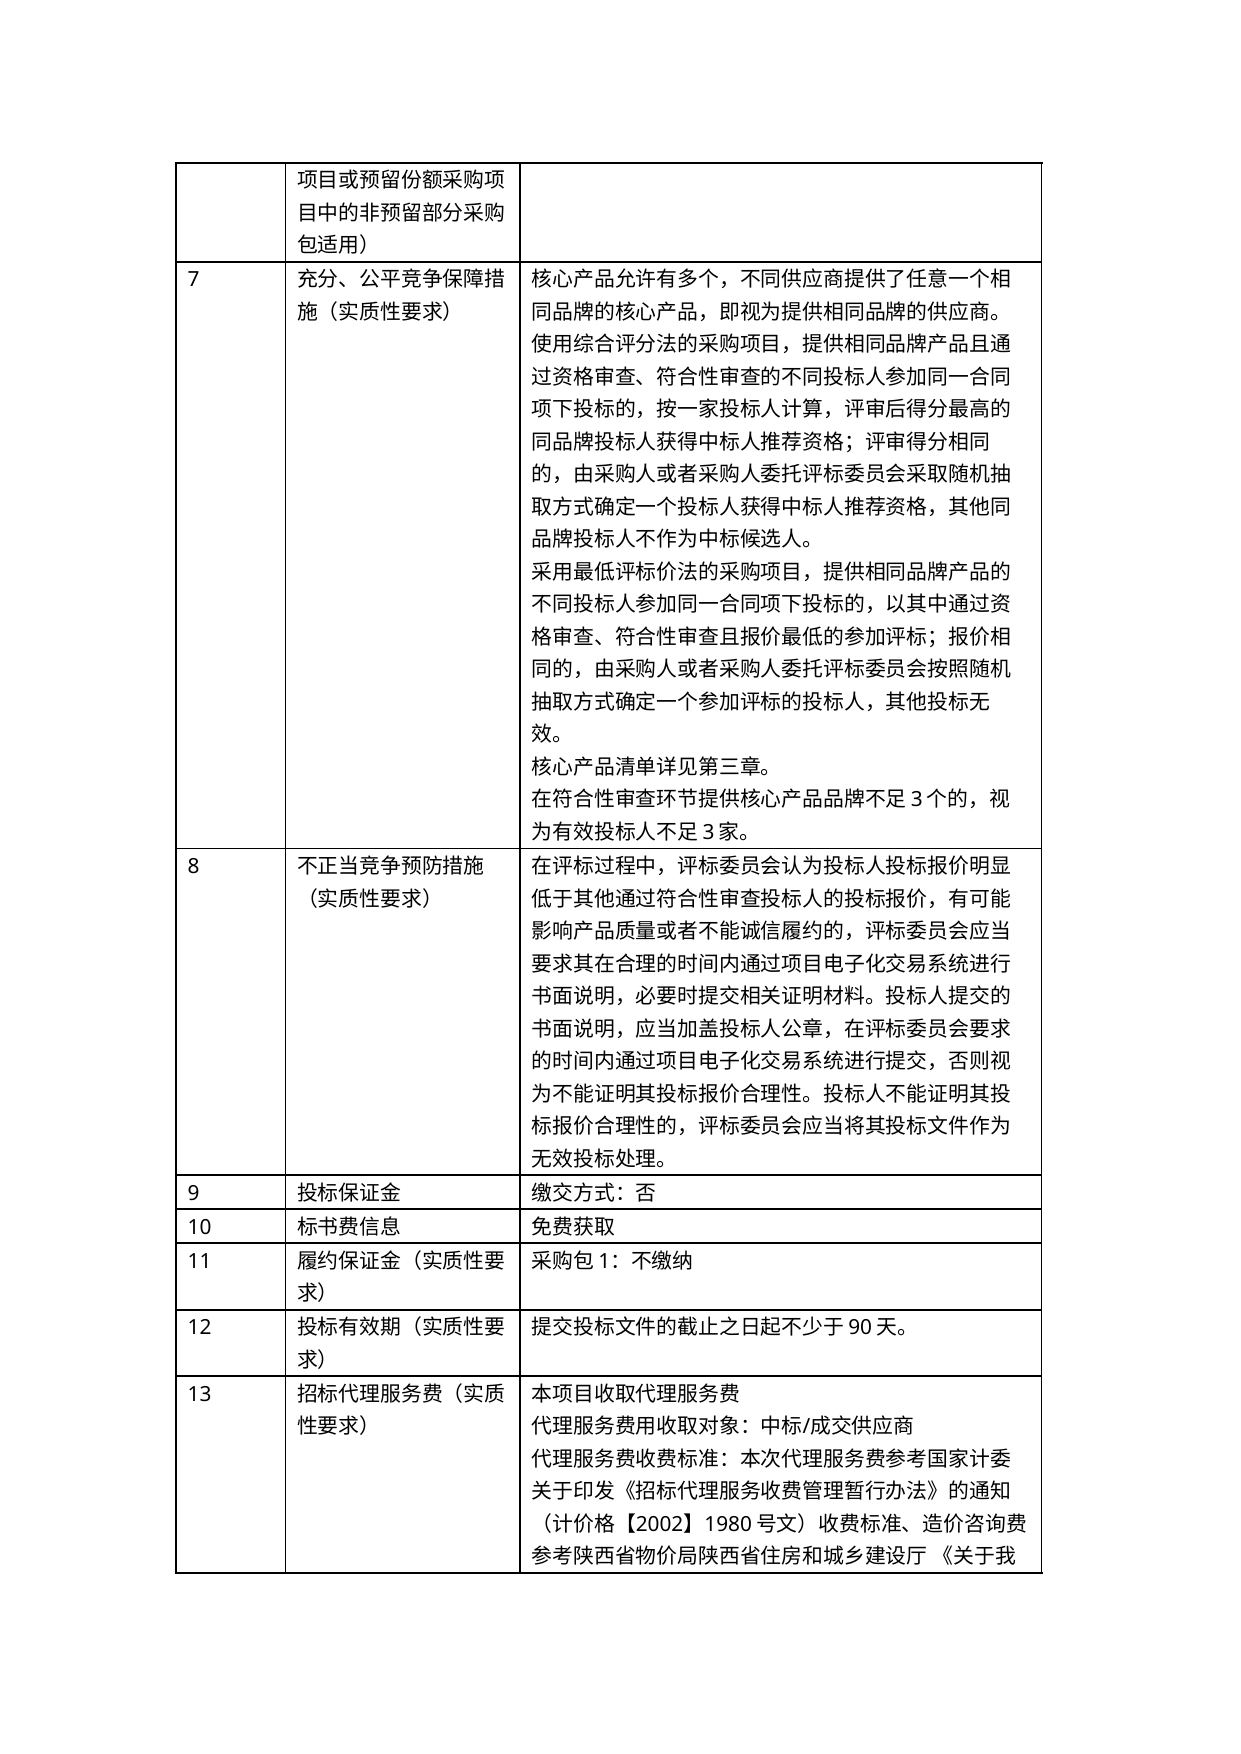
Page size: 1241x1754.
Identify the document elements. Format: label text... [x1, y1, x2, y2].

table_cell 投标保证金 [286, 1176, 519, 1208]
table_cell 充分、公平竞争保障措施（实质性要求） [286, 263, 519, 848]
table_cell 在评标过程中，评标委员会认为投标人投标报价明显低于其他通过符合性审查投标人的投标报价，有可能影响产品质量或者不能诚信履约的，评标委员会应当要求其在合理的时间内通过项目电子化交易系统进行书面说明，必要时提交相关证明材料。投标人提交的书面说明，应当加盖投标人公章，在评标委员会要求的时间内通过项目电子化交易系统进行提交，否则视为不能证明其投标报价合理性。投标人不能证明其投标报价合理性的，评标委员会应当将其投标文件作为无效投标处理。 [521, 849, 1041, 1174]
table_cell 11 [177, 1244, 285, 1309]
table_cell 招标代理服务费（实质性要求） [286, 1377, 519, 1572]
table_cell 免费获取 [521, 1210, 1041, 1242]
table_cell 8 [177, 849, 285, 1174]
table_cell 采购包1：不缴纳 [521, 1244, 1041, 1309]
table_cell 10 [177, 1210, 285, 1242]
table_cell 9 [177, 1176, 285, 1208]
table_cell 提交投标文件的截止之日起不少于90天。 [521, 1311, 1041, 1375]
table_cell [286, 164, 519, 261]
table_cell 投标有效期（实质性要求） [286, 1311, 519, 1375]
table_cell 13 [177, 1377, 285, 1572]
table_cell 不正当竞争预防措施（实质性要求） [286, 849, 519, 1174]
table_cell 缴交方式：否 [521, 1176, 1041, 1208]
table_cell 7 [177, 263, 285, 848]
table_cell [521, 164, 1041, 261]
table_cell 核心产品允许有多个，不同供应商提供了任意一个相同品牌的核心产品，即视为提供相同品牌的供应商。 使用综合评分法的采购项目，提供相同品牌产品且通过资格审查、符合性审查的不同投标人参加同一合同项下投标的，按一家投标人计算，评审后得分最高的同品牌投标人获得中标人推荐资格；评审得分相同的，由采购人或者采购人委托评标委员会采取随机抽取方式确定一个投标人获得中标人推荐资格，其他同品牌投标人不作为中标候选人。 采用最低评标价法的采购项目，提供相同品牌产品的不同投标人参加同一合同项下投标的，以其中通过资格审查、符合性审查且报价最低的参加评标；报价相同的，由采购人或者采购人委托评标委员会按照随机抽取方式确定一个参加评标的投标人，其他投标无效。 核心产品清单详见第三章。 在符合性审查环节提供核心产品品牌不足3个的，视为有效投标人不足3家。 [521, 263, 1041, 848]
table_cell 12 [177, 1311, 285, 1375]
table_cell 6 [177, 164, 285, 261]
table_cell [521, 1377, 1041, 1572]
table_cell 履约保证金（实质性要求） [286, 1244, 519, 1309]
table_cell 标书费信息 [286, 1210, 519, 1242]
